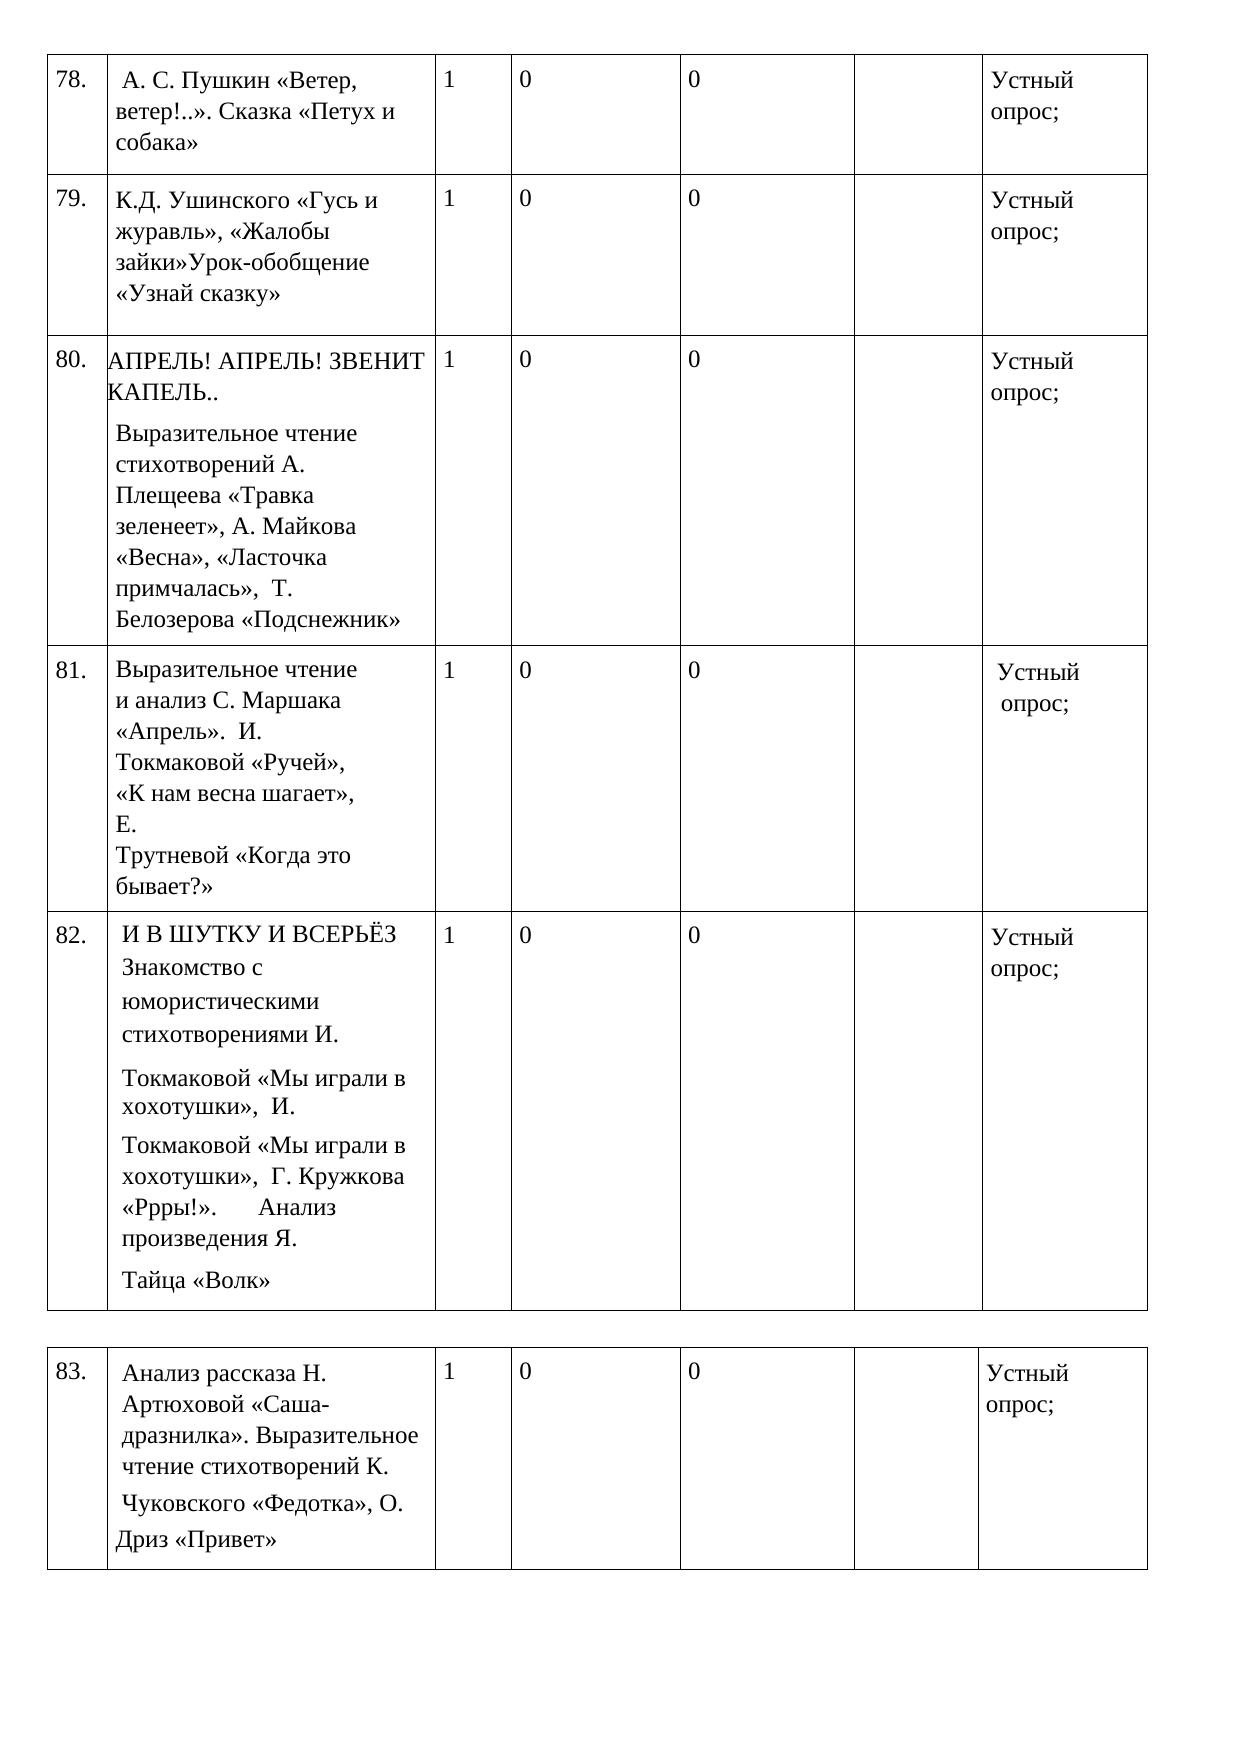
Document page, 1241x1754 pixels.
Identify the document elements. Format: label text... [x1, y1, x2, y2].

table_cell 0 [512, 646, 680, 911]
table_cell АПРЕЛЬ! АПРЕЛЬ! ЗВЕНИТ КАПЕЛЬ.. Выразительное чтение стихотворений А. Плещеева «Травка зеленеет», А. Майкова «Весна», «Ласточка примчалась», Т. Белозерова «Подснежник» [108, 336, 435, 645]
table_cell А. С. Пушкин «Ветер, ветер!..». Сказка «Петух и собака» [108, 55, 435, 173]
table_cell 1 [436, 912, 511, 1310]
table_cell 0 [512, 336, 680, 645]
table_cell Устный опрос; [983, 175, 1147, 334]
table_cell 0 [512, 175, 680, 334]
table_cell 81. [48, 646, 107, 911]
table_cell Устный опрос; [983, 336, 1147, 645]
table_cell 82. [48, 912, 107, 1310]
table_header 83. [48, 1348, 107, 1569]
table_cell Выразительное чтение и анализ С. Маршака «Апрель». И. Токмаковой «Ручей», «К нам весна шагает», Е. Трутневой «Когда это бывает?» [108, 646, 435, 911]
table_cell 0 [681, 336, 854, 645]
table_cell 0 [681, 55, 854, 173]
table_cell 0 [512, 912, 680, 1310]
table_cell 0 [681, 175, 854, 334]
table_cell Устный опрос; [983, 912, 1147, 1310]
table_cell 79. [48, 175, 107, 334]
table_cell И В ШУТКУ И ВСЕРЬЁЗ Знакомство с юмористическими стихотворениями И. Токмаковой «Мы играли в хохотушки», И. Токмаковой «Мы играли в хохотушки», Г. Кружкова «Ррры!». Анализ произведения Я. Тайца «Волк» [108, 912, 435, 1310]
table_cell [855, 336, 982, 645]
table_cell 1 [436, 646, 511, 911]
table_cell Устный опрос; [983, 646, 1147, 911]
table_cell 1 [436, 336, 511, 645]
table_header [855, 1348, 978, 1569]
table_cell 0 [681, 912, 854, 1310]
table_header 1 [436, 1348, 511, 1569]
table_cell [855, 912, 982, 1310]
table_cell [855, 175, 982, 334]
table_cell [855, 646, 982, 911]
table_cell 80. [48, 336, 107, 645]
table_header 0 [681, 1348, 854, 1569]
table_cell 1 [436, 175, 511, 334]
table_header Устный опрос; [979, 1348, 1147, 1569]
table_cell 0 [512, 55, 680, 173]
table_header Анализ рассказа Н. Артюховой «Саша-дразнилка». Выразительное чтение стихотворений К. Чуковского «Федотка», О. Дриз «Привет» [108, 1348, 435, 1569]
table_cell [855, 55, 982, 173]
table_cell 0 [681, 646, 854, 911]
table_cell 78. [48, 55, 107, 173]
table_header 0 [512, 1348, 680, 1569]
table_cell 1 [436, 55, 511, 173]
table_cell К.Д. Ушинского «Гусь и журавль», «Жалобы зайки»Урок-обобщение «Узнай сказку» [108, 175, 435, 334]
table_cell Устный опрос; [983, 55, 1147, 173]
